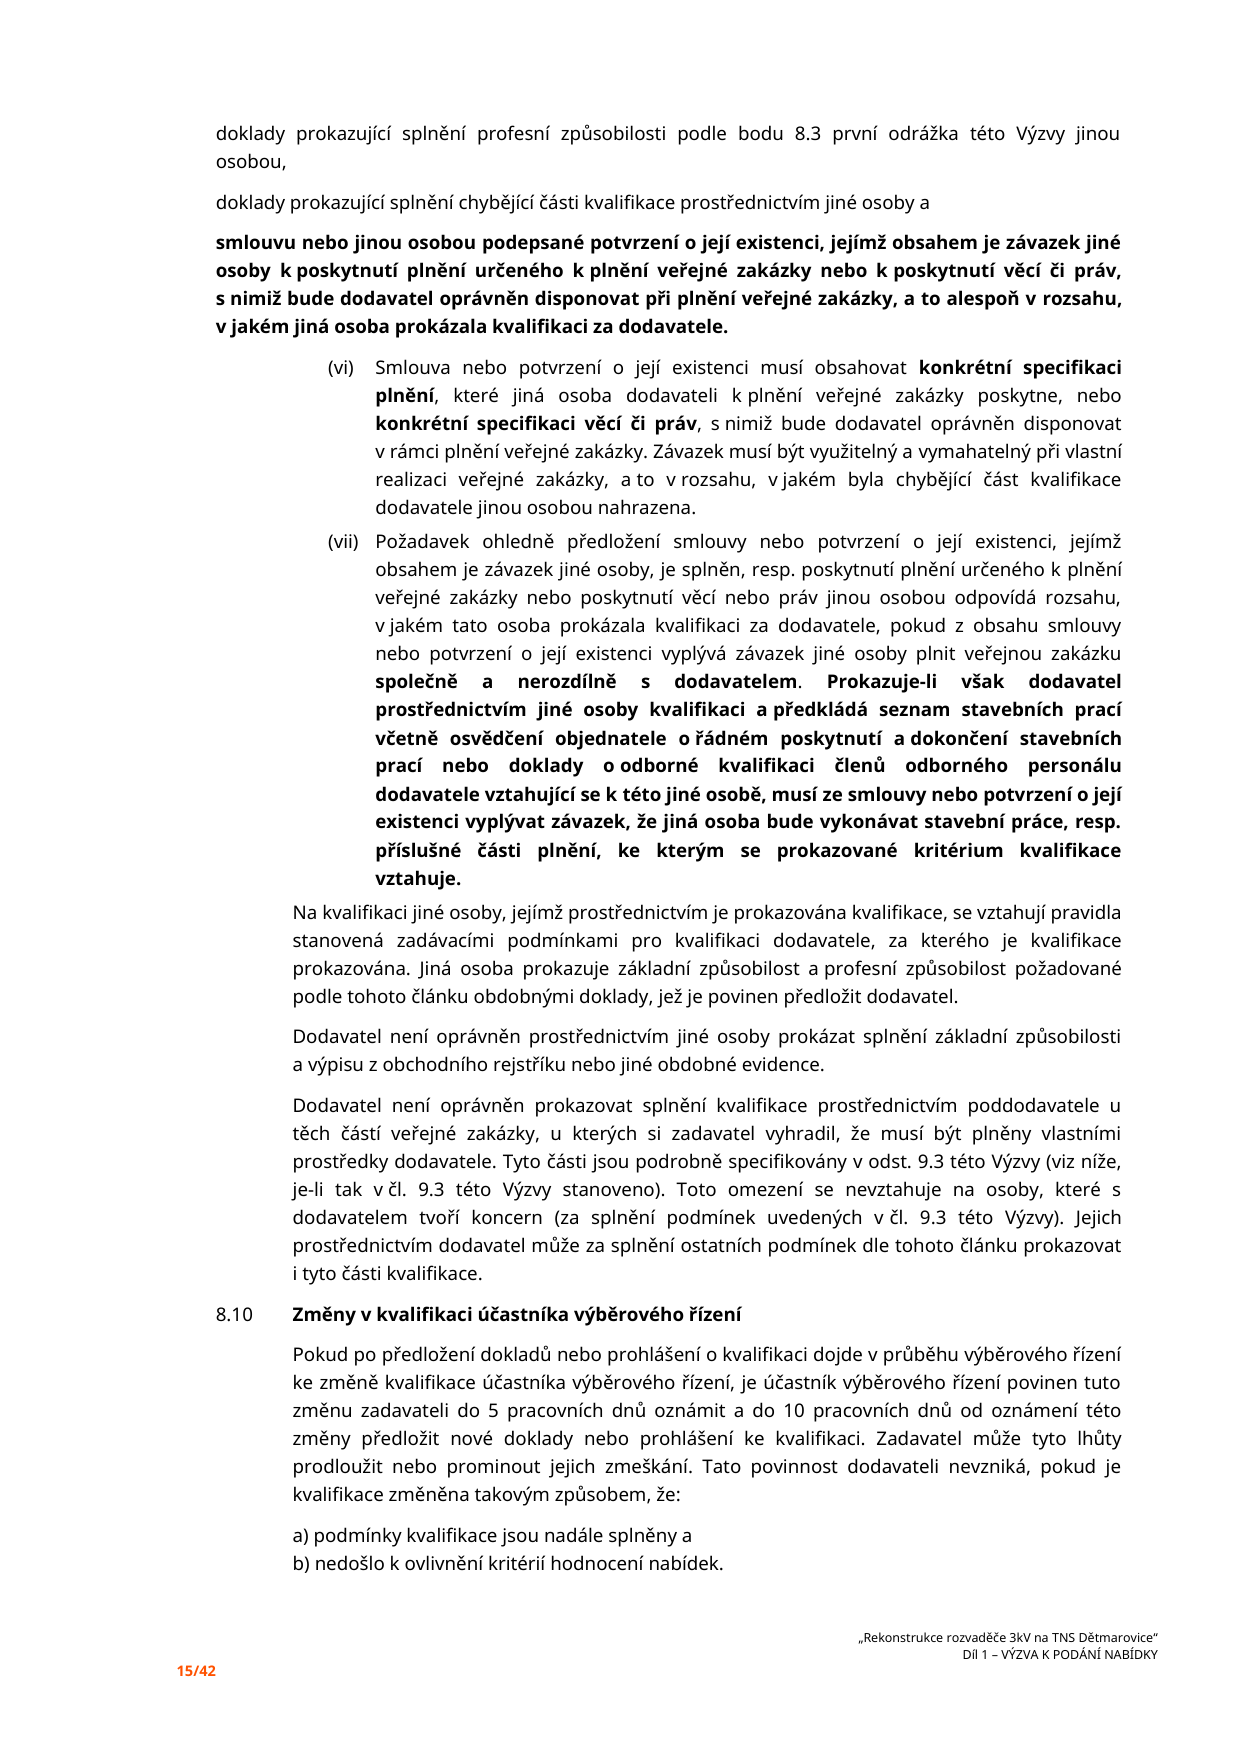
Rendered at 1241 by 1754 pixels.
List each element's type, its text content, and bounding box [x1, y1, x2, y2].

text a) podmínky kvalifikace jsou nadále splněny a [292, 1522, 1122, 1548]
text Na kvalifikaci jiné osoby, jejímž prostřednictvím je prokazována kvalifikace, se vztahují pravidla stanovená zadávacími podmínkami pro kvalifikaci dodavatele, za kterého je kvalifikace prokazována. Jiná osoba prokazuje základní způsobilost a profesní způsobilost požadované podle tohoto článku obdobnými doklady, jež je povinen předložit dodavatel. [292, 899, 1122, 1009]
text Dodavatel není oprávněn prokazovat splnění kvalifikace prostřednictvím poddodavatele u těch částí veřejné zakázky, u kterých si zadavatel vyhradil, že musí být plněny vlastními prostředky dodavatele. Tyto části jsou podrobně specifikovány v odst. 9.3 této Výzvy (viz níže, je-li tak v čl. 9.3 této Výzvy stanoveno). Toto omezení se nevztahuje na osoby, které s dodavatelem tvoří koncern (za splnění podmínek uvedených v čl. 9.3 této Výzvy). Jejich prostřednictvím dodavatel může za splnění ostatních podmínek dle tohoto článku prokazovat i tyto části kvalifikace. [292, 1092, 1122, 1286]
text Požadavek ohledně předložení smlouvy nebo potvrzení o její existenci, jejímž obsahem je závazek jiné osoby, je splněn, resp. poskytnutí plnění určeného k plnění veřejné zakázky nebo poskytnutí věcí nebo práv jinou osobou odpovídá rozsahu, v jakém tato osoba prokázala kvalifikaci za dodavatele, pokud z obsahu smlouvy nebo potvrzení o její existenci vyplývá závazek jiné osoby plnit veřejnou zakázku společně a nerozdílně s dodavatelem. Prokazuje-li však dodavatel prostřednictvím jiné osoby kvalifikaci a předkládá seznam stavebních prací včetně osvědčení objednatele o řádném poskytnutí a dokončení stavebních prací nebo doklady o odborné kvalifikaci členů odborného personálu dodavatele vztahující se k této jiné osobě, musí ze smlouvy nebo potvrzení o její existenci vyplývat závazek, že jiná osoba bude vykonávat stavební práce, resp. příslušné části plnění, ke kterým se prokazované kritérium kvalifikace vztahuje. [328, 529, 1122, 890]
text doklady prokazující splnění chybějící části kvalifikace prostřednictvím jiné osoby a [216, 189, 1122, 215]
text Pokud po předložení dokladů nebo prohlášení o kvalifikaci dojde v průběhu výběrového řízení ke změně kvalifikace účastníka výběrového řízení, je účastník výběrového řízení povinen tuto změnu zadavateli do 5 pracovních dnů oznámit a do 10 pracovních dnů od oznámení této změny předložit nové doklady nebo prohlášení ke kvalifikaci. Zadavatel může tyto lhůty prodloužit nebo prominout jejich zmeškání. Tato povinnost dodavateli nevzniká, pokud je kvalifikace změněna takovým způsobem, že: [292, 1341, 1122, 1507]
text Změny v kvalifikaci účastníka výběrového řízení [216, 1301, 1122, 1326]
text Smlouva nebo potvrzení o její existenci musí obsahovat konkrétní specifikaci plnění, které jiná osoba dodavateli k plnění veřejné zakázky poskytne, nebo konkrétní specifikaci věcí či práv, s nimiž bude dodavatel oprávněn disponovat v rámci plnění veřejné zakázky. Závazek musí být využitelný a vymahatelný při vlastní realizaci veřejné zakázky, a to v rozsahu, v jakém byla chybějící část kvalifikace dodavatele jinou osobou nahrazena. [328, 354, 1122, 520]
text doklady prokazující splnění profesní způsobilosti podle bodu 8.3 první odrážka této Výzvy jinou osobou, [216, 121, 1122, 174]
text Dodavatel není oprávněn prostřednictvím jiné osoby prokázat splnění základní způsobilosti a výpisu z obchodního rejstříku nebo jiné obdobné evidence. [292, 1024, 1122, 1077]
text smlouvu nebo jinou osobou podepsané potvrzení o její existenci, jejímž obsahem je závazek jiné osoby k poskytnutí plnění určeného k plnění veřejné zakázky nebo k poskytnutí věcí či práv, s nimiž bude dodavatel oprávněn disponovat při plnění veřejné zakázky, a to alespoň v rozsahu, v jakém jiná osoba prokázala kvalifikaci za dodavatele. [216, 230, 1122, 339]
text b) nedošlo k ovlivnění kritérií hodnocení nabídek. [292, 1550, 1122, 1576]
